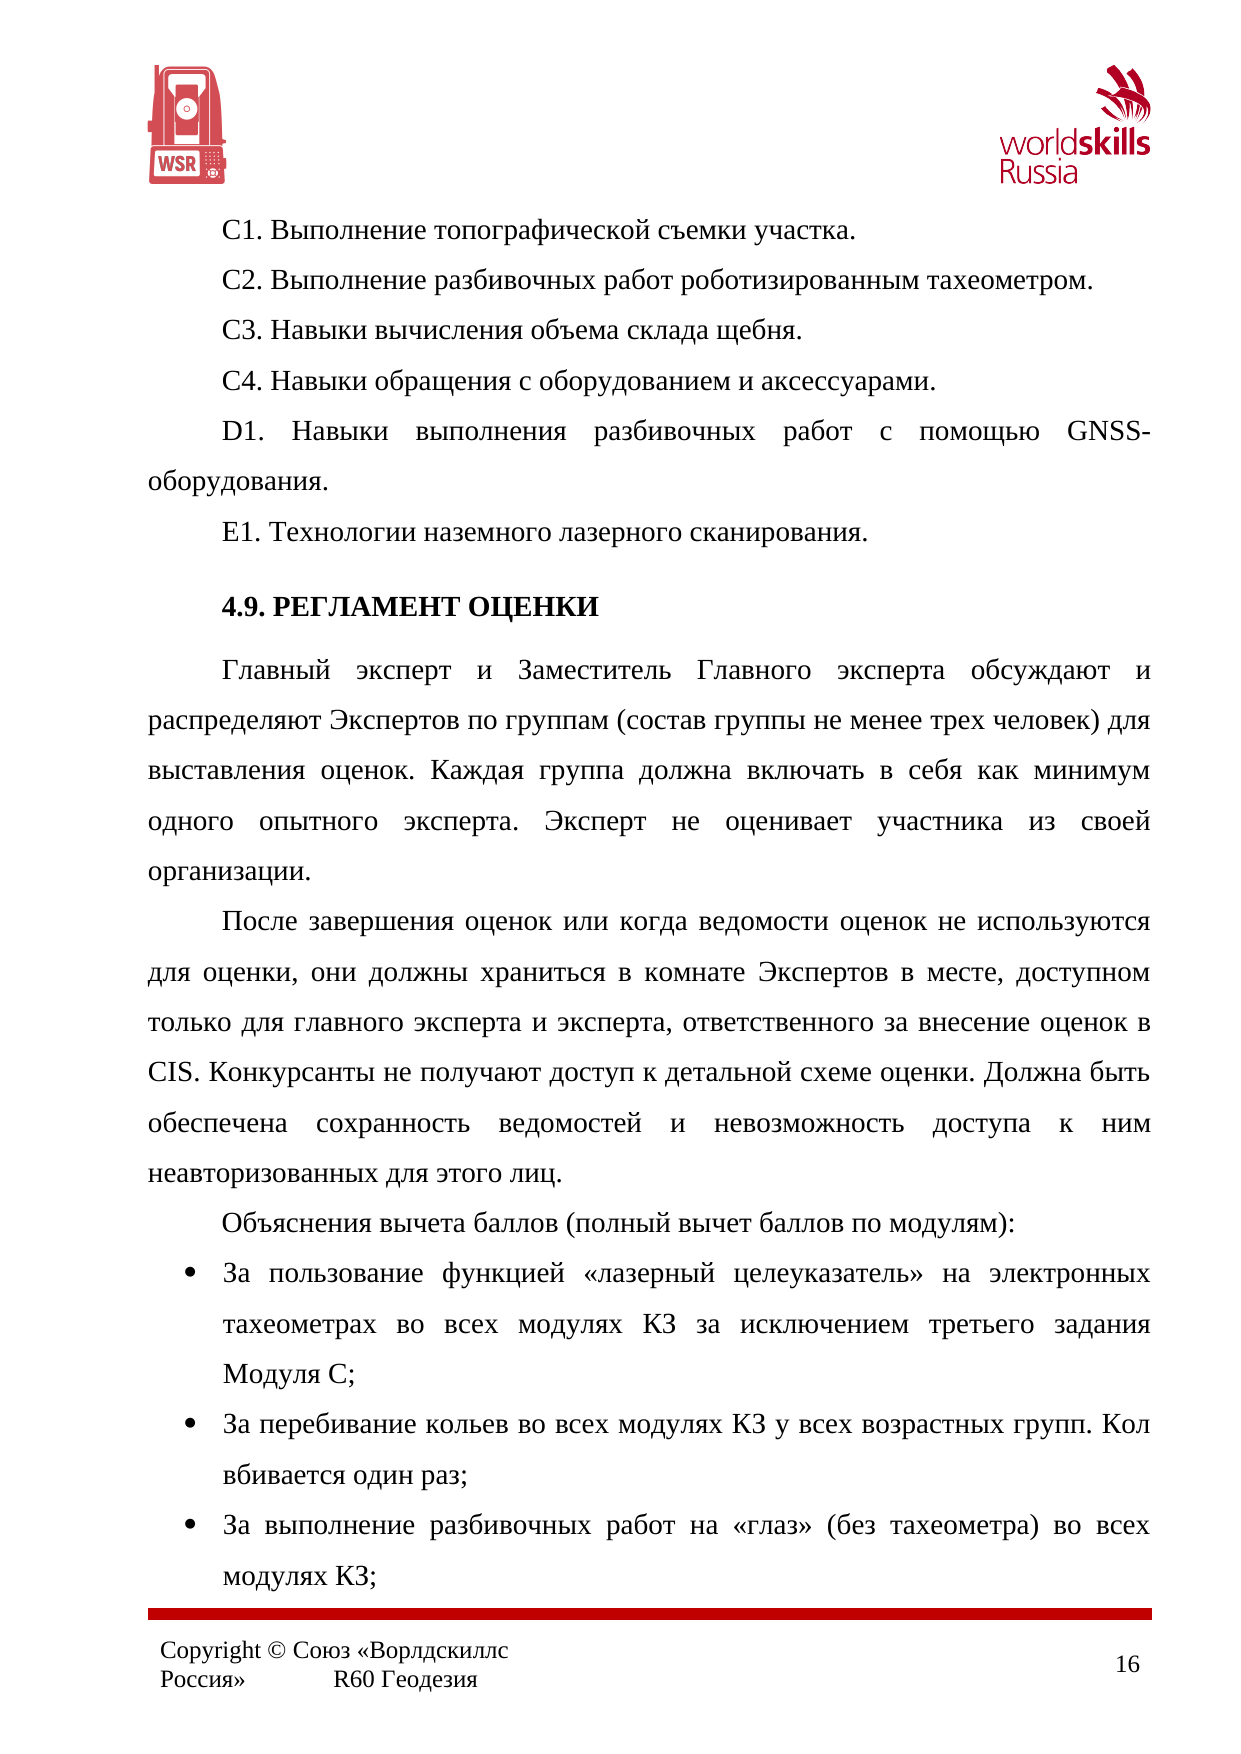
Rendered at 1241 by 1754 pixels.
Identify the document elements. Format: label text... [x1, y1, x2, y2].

text C4. Навыки обращения с оборудованием и аксессуарами. [148, 363, 1152, 396]
list За перебивание кольев во всех модулях КЗ у всех возрастных групп. Кол вбивается один раз; [185, 1407, 1152, 1491]
text 4.9. РЕГЛАМЕНТ ОЦЕНКИ [148, 589, 1152, 623]
list За выполнение разбивочных работ на «глаз» (без тахеометра) во всех модулях КЗ; [185, 1507, 1152, 1591]
text Главный эксперт и Заместитель Главного эксперта обсуждают и распределяют Экспертов по группам (состав группы не менее трех человек) для выставления оценок. Каждая группа должна включать в себя как минимум одного опытного эксперта. Эксперт не оценивает участника из своей организации. [148, 652, 1152, 887]
text Объяснения вычета баллов (полный вычет баллов по модулям): [148, 1205, 1152, 1239]
text C3. Навыки вычисления объема склада щебня. [148, 312, 1152, 346]
text После завершения оценок или когда ведомости оценок не используются для оценки, они должны храниться в комнате Экспертов в месте, доступном только для главного эксперта и эксперта, ответственного за внесение оценок в CIS. Конкурсанты не получают доступ к детальной схеме оценки. Должна быть обеспечена сохранность ведомостей и невозможность доступа к ним неавторизованных для этого лиц. [148, 903, 1152, 1188]
picture [999, 65, 1151, 184]
picture [147, 65, 227, 184]
text C2. Выполнение разбивочных работ роботизированным тахеометром. [148, 262, 1152, 296]
text E1. Технологии наземного лазерного сканирования. [148, 514, 1152, 547]
list За пользование функцией «лазерный целеуказатель» на электронных тахеометрах во всех модулях КЗ за исключением третьего задания Модуля C; [185, 1256, 1152, 1390]
text D1. Навыки выполнения разбивочных работ с помощью GNSS-оборудования. [148, 413, 1152, 497]
text C1. Выполнение топографической съемки участка. [148, 212, 1152, 245]
